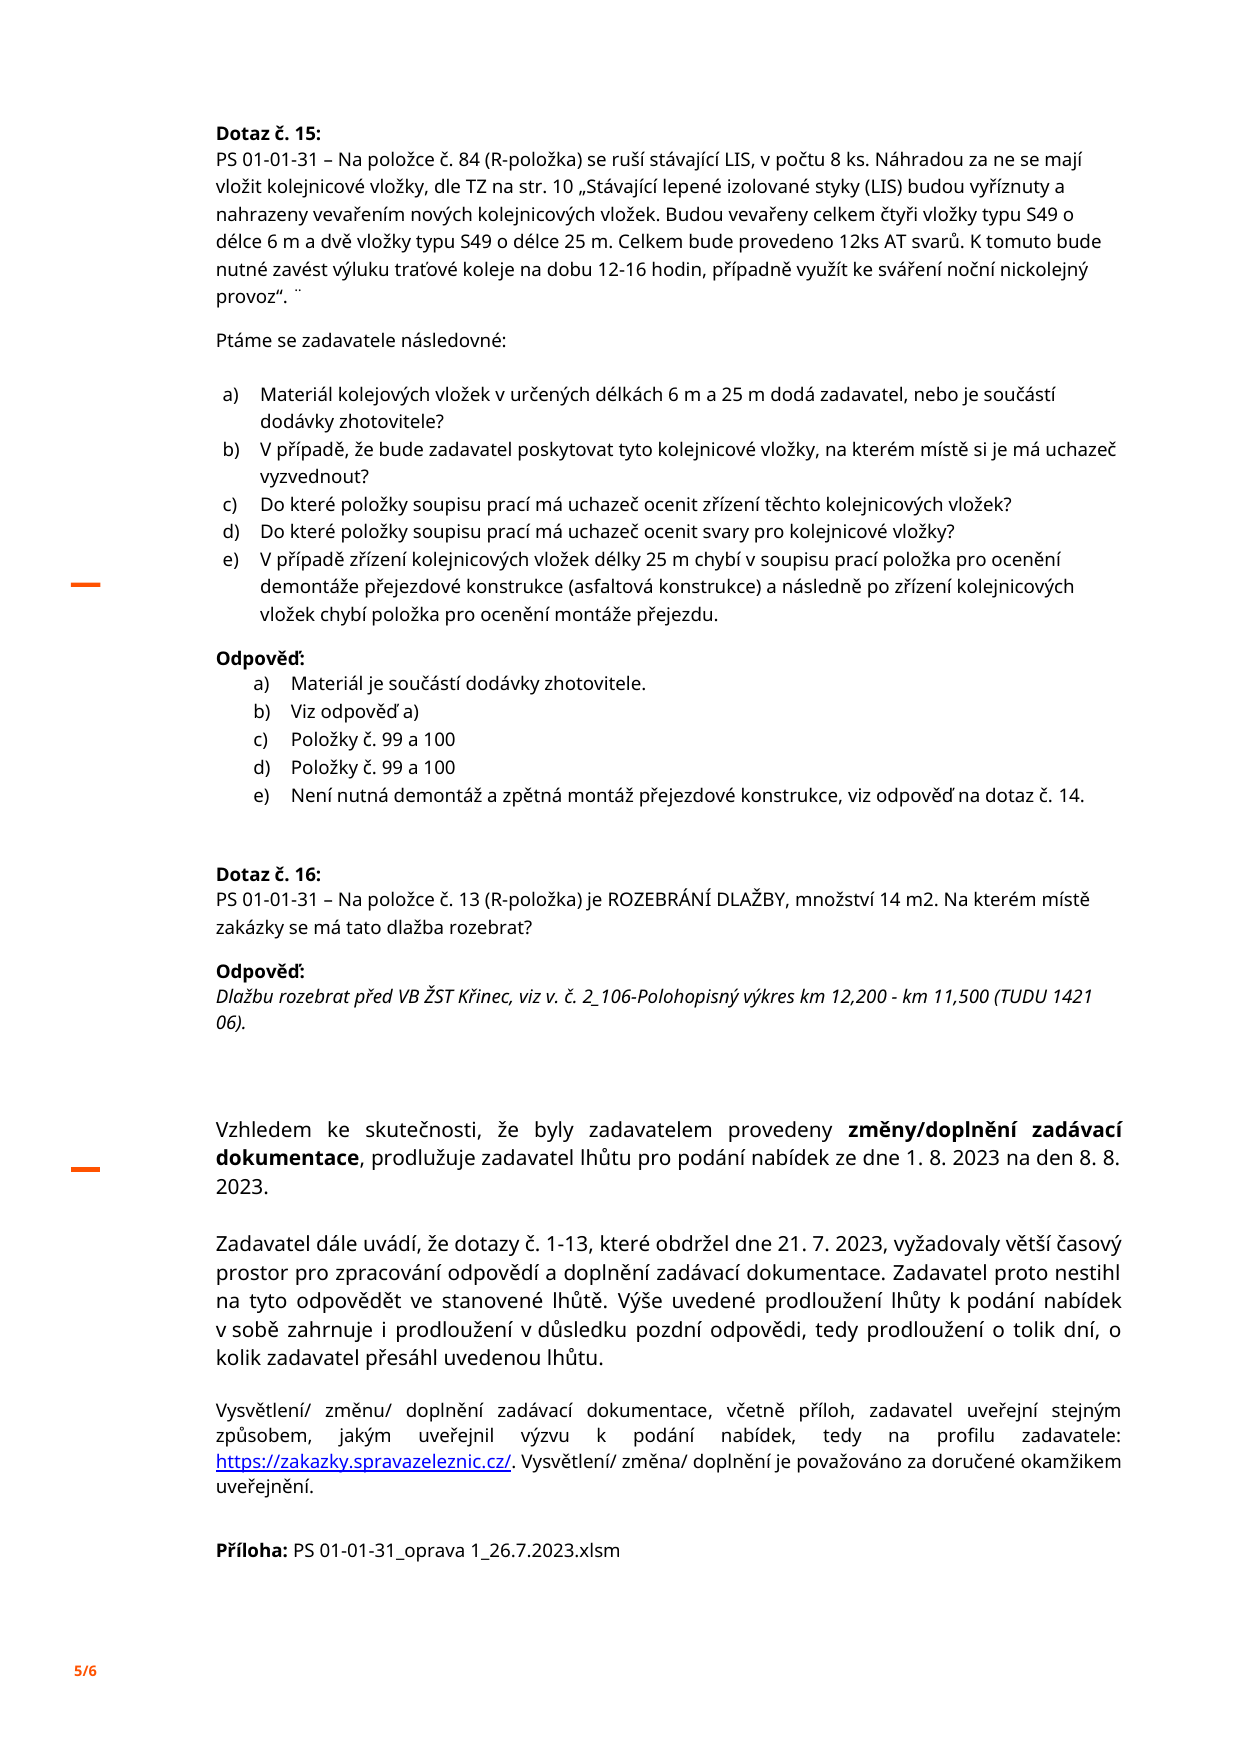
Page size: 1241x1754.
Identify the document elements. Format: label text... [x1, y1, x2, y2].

list Materiál kolejových vložek v určených délkách 6 m a 25 m dodá zadavatel, nebo je součástí dodávky zhotovitele? [222, 381, 1122, 434]
text Dlažbu rozebrat před VB ŽST Křinec, viz v. č. 2_106-Polohopisný výkres km 12,200 - km 11,500 (TUDU 1421 06). [216, 984, 1122, 1035]
text Dotaz č. 16: [216, 861, 1122, 887]
text Dotaz č. 15: [216, 121, 1122, 146]
list Do které položky soupisu prací má uchazeč ocenit svary pro kolejnicové vložky? [222, 518, 1122, 544]
text Vysvětlení/ změnu/ doplnění zadávací dokumentace, včetně příloh, zadavatel uveřejní stejným způsobem, jakým uveřejnil výzvu k podání nabídek, tedy na profilu zadavatele: https://zakazky.spravazeleznic.cz/. Vysvětlení/ změna/ doplnění je považováno za doručené okamžikem uveřejnění. [216, 1397, 1122, 1499]
list V případě, že bude zadavatel poskytovat tyto kolejnicové vložky, na kterém místě si je má uchazeč vyzvednout? [222, 436, 1122, 489]
list Viz odpověď a) [253, 698, 1122, 724]
text Odpověď: [216, 958, 1122, 984]
list V případě zřízení kolejnicových vložek délky 25 m chybí v soupisu prací položka pro ocenění demontáže přejezdové konstrukce (asfaltová konstrukce) a následně po zřízení kolejnicových vložek chybí položka pro ocenění montáže přejezdu. [222, 546, 1122, 626]
list Položky č. 99 a 100 [253, 754, 1122, 780]
text Ptáme se zadavatele následovné: [216, 328, 1122, 353]
text PS 01-01-31 – Na položce č. 13 (R-položka) je ROZEBRÁNÍ DLAŽBY, množství 14 m2. Na kterém místě zakázky se má tato dlažba rozebrat? [216, 887, 1122, 940]
list Do které položky soupisu prací má uchazeč ocenit zřízení těchto kolejnicových vložek? [222, 491, 1122, 516]
text Příloha: PS 01-01-31_oprava 1_26.7.2023.xlsm [216, 1537, 1122, 1563]
text PS 01-01-31 – Na položce č. 84 (R-položka) se ruší stávající LIS, v počtu 8 ks. Náhradou za ne se mají vložit kolejnicové vložky, dle TZ na str. 10 „Stávající lepené izolované styky (LIS) budou vyříznuty a nahrazeny vevařením nových kolejnicových vložek. Budou vevařeny celkem čtyři vložky typu S49 o délce 6 m a dvě vložky typu S49 o délce 25 m. Celkem bude provedeno 12ks AT svarů. K tomuto bude nutné zavést výluku traťové koleje na dobu 12-16 hodin, případně využít ke sváření noční nickolejný provoz“. ¨ [216, 146, 1122, 309]
list Položky č. 99 a 100 [253, 727, 1122, 752]
text Odpověď: [216, 645, 1122, 671]
text Zadavatel dále uvádí, že dotazy č. 1-13, které obdržel dne 21. 7. 2023, vyžadovaly větší časový prostor pro zpracování odpovědí a doplnění zadávací dokumentace. Zadavatel proto nestihl na tyto odpovědět ve stanovené lhůtě. Výše uvedené prodloužení lhůty k podání nabídek v sobě zahrnuje i prodloužení v důsledku pozdní odpovědi, tedy prodloužení o tolik dní, o kolik zadavatel přesáhl uvedenou lhůtu. [216, 1229, 1122, 1372]
text Vzhledem ke skutečnosti, že byly zadavatelem provedeny změny/doplnění zadávací dokumentace, prodlužuje zadavatel lhůtu pro podání nabídek ze dne 1. 8. 2023 na den 8. 8. 2023. [216, 1115, 1122, 1200]
list Není nutná demontáž a zpětná montáž přejezdové konstrukce, viz odpověď na dotaz č. 14. [253, 783, 1122, 808]
list Materiál je součástí dodávky zhotovitele. [253, 671, 1122, 696]
